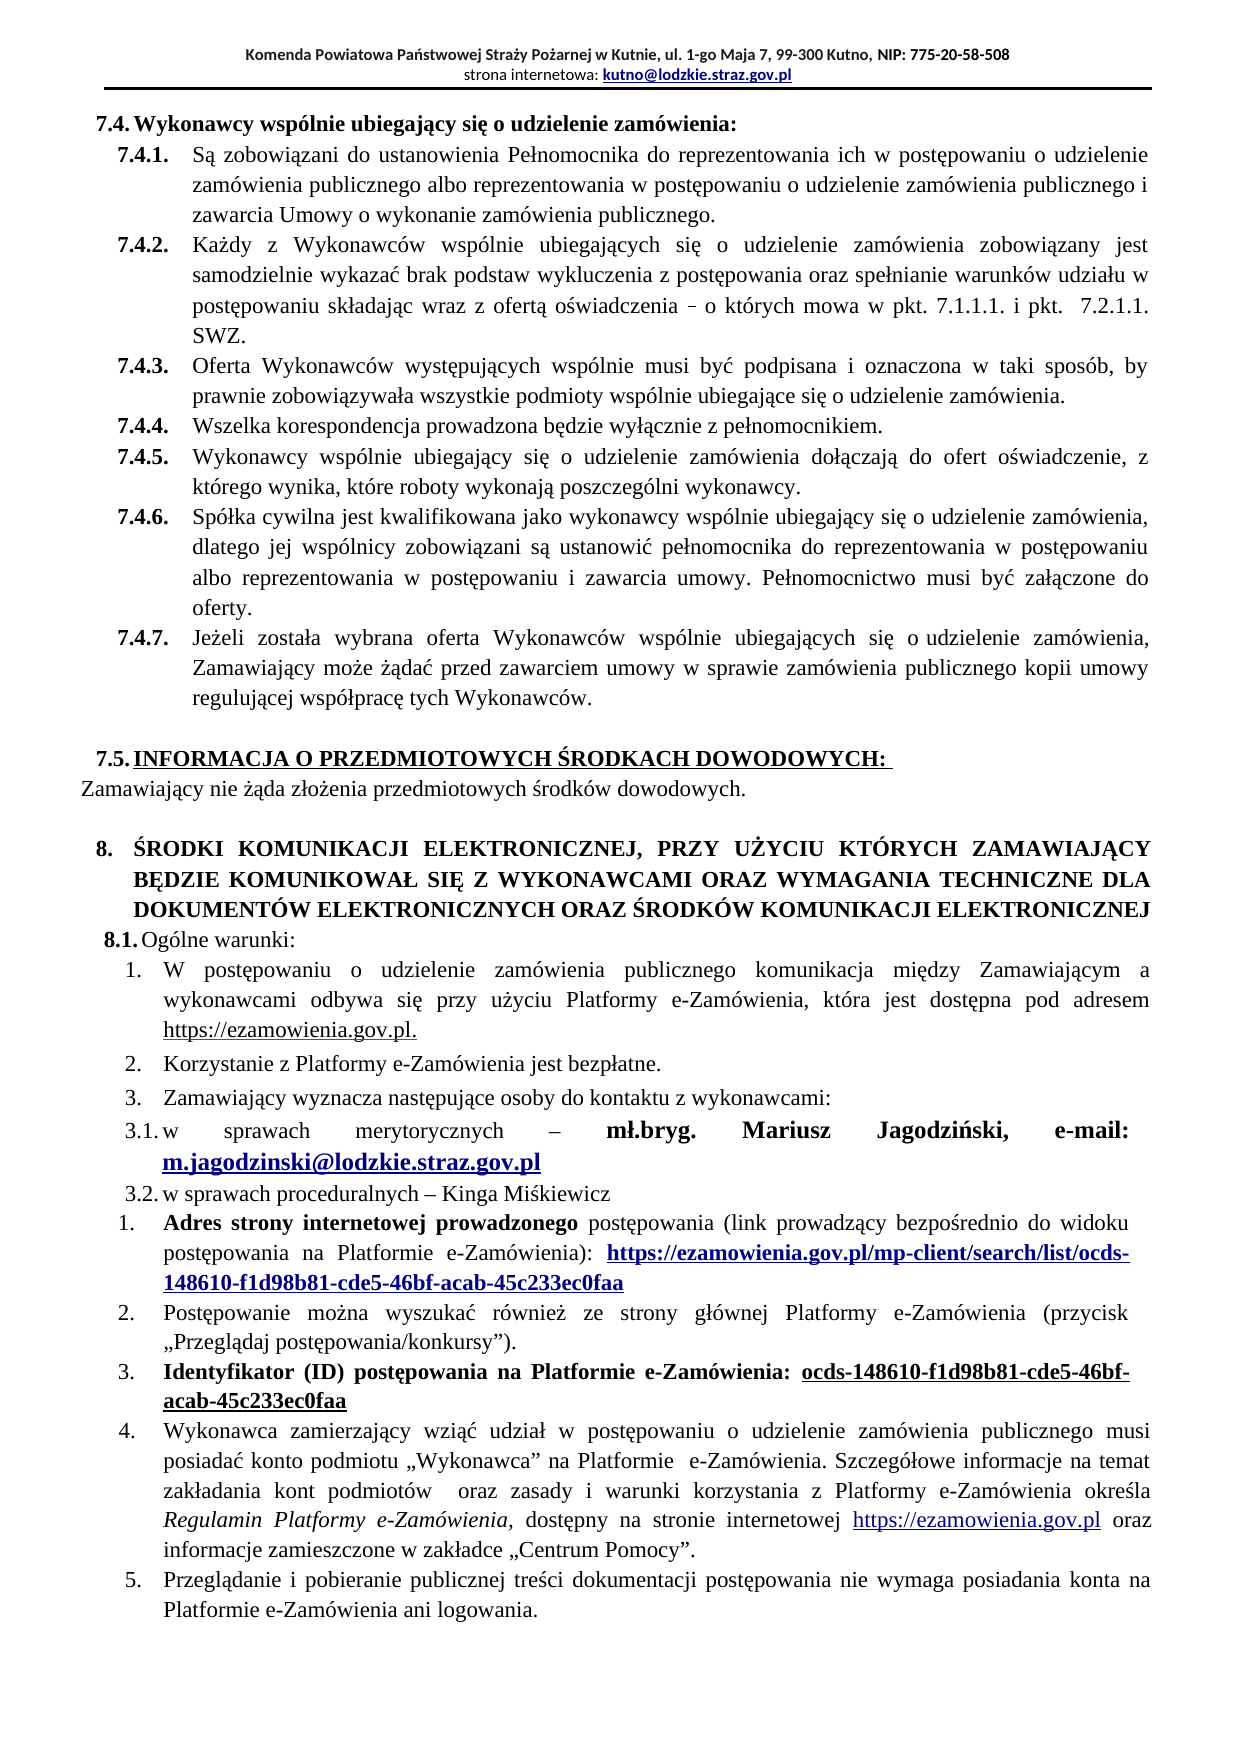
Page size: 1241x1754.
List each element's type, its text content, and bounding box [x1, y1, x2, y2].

list Są zobowiązani do ustanowienia Pełnomocnika do reprezentowania ich w postępowaniu o udzielenie zamówienia publicznego albo reprezentowania w postępowaniu o udzielenie zamówienia publicznego i zawarcia Umowy o wykonanie zamówienia publicznego. [117, 141, 1150, 227]
list Wykonawcy wspólnie ubiegający się o udzielenie zamówienia dołączają do ofert oświadczenie, z którego wynika, które roboty wykonają poszczególni wykonawcy. [117, 443, 1150, 499]
list Wszelka korespondencja prowadzona będzie wyłącznie z pełnomocnikiem. [117, 413, 1150, 439]
list INFORMACJA O PRZEDMIOTOWYCH ŚRODKACH DOWODOWYCH: [96, 745, 1137, 771]
list Oferta Wykonawców występujących wspólnie musi być podpisana i oznaczona w taki sposób, by prawnie zobowiązywała wszystkie podmioty wspólnie ubiegające się o udzielenie zamówienia. [117, 352, 1150, 409]
list ŚRODKI KOMUNIKACJI ELEKTRONICZNEJ, PRZY UŻYCIU KTÓRYCH ZAMAWIAJĄCY BĘDZIE KOMUNIKOWAŁ SIĘ Z WYKONAWCAMI ORAZ WYMAGANIA TECHNICZNE DLA DOKUMENTÓW ELEKTRONICZNYCH ORAZ ŚRODKÓW KOMUNIKACJI ELEKTRONICZNEJ [96, 836, 1152, 922]
list Korzystanie z Platformy e-Zamówienia jest bezpłatne. [124, 1050, 1152, 1076]
list Postępowanie można wyszukać również ze strony głównej Platformy e-Zamówienia (przycisk „Przeglądaj postępowania/konkursy”). [118, 1298, 1130, 1354]
list Ogólne warunki: [103, 926, 1138, 952]
list Jeżeli została wybrana oferta Wykonawców wspólnie ubiegających się o udzielenie zamówienia, Zamawiający może żądać przed zawarciem umowy w sprawie zamówienia publicznego kopii umowy regulującej współpracę tych Wykonawców. [117, 624, 1150, 711]
list Identyfikator (ID) postępowania na Platformie e-Zamówienia: ocds-148610-f1d98b81-cde5-46bf-acab-45c233ec0faa [118, 1358, 1130, 1414]
list w sprawach proceduralnych – Kinga Miśkiewicz [124, 1180, 1130, 1206]
text Zamawiający nie żąda złożenia przedmiotowych środków dowodowych. [81, 775, 1137, 801]
list Adres strony internetowej prowadzonego postępowania (link prowadzący bezpośrednio do widoku postępowania na Platformie e-Zamówienia): https://ezamowienia.gov.pl/mp-client/search/list/ocds-148610-f1d98b81-cde5-46bf-acab-45c233ec0faa [118, 1209, 1130, 1295]
list Wykonawca zamierzający wziąć udział w postępowaniu o udzielenie zamówienia publicznego musi posiadać konto podmiotu „Wykonawca” na Platformie e-Zamówienia. Szczegółowe informacje na temat zakładania kont podmiotów oraz zasady i warunki korzystania z Platformy e-Zamówienia określa Regulamin Platformy e-Zamówienia, dostępny na stronie internetowej https://ezamowienia.gov.pl oraz informacje zamieszczone w zakładce „Centrum Pomocy”. [118, 1417, 1152, 1562]
list Przeglądanie i pobieranie publicznej treści dokumentacji postępowania nie wymaga posiadania konta na Platformie e-Zamówienia ani logowania. [124, 1567, 1152, 1623]
list Spółka cywilna jest kwalifikowana jako wykonawcy wspólnie ubiegający się o udzielenie zamówienia, dlatego jej wspólnicy zobowiązani są ustanowić pełnomocnika do reprezentowania w postępowaniu albo reprezentowania w postępowaniu i zawarcia umowy. Pełnomocnictwo musi być załączone do oferty. [117, 503, 1150, 620]
list w sprawach merytorycznych – mł.bryg. Mariusz Jagodziński, e-mail: m.jagodzinski@lodzkie.straz.gov.pl [124, 1115, 1130, 1176]
list Zamawiający wyznacza następujące osoby do kontaktu z wykonawcami: [124, 1084, 1152, 1111]
list W postępowaniu o udzielenie zamówienia publicznego komunikacja między Zamawiającym a wykonawcami odbywa się przy użyciu Platformy e-Zamówienia, która jest dostępna pod adresem https://ezamowienia.gov.pl. [124, 956, 1152, 1042]
list Każdy z Wykonawców wspólnie ubiegających się o udzielenie zamówienia zobowiązany jest samodzielnie wykazać brak podstaw wykluczenia z postępowania oraz spełnianie warunków udziału w postępowaniu składając wraz z ofertą oświadczenia o których mowa w pkt. 7.1.1.1. i pkt. 7.2.1.1. SWZ. [117, 231, 1150, 348]
list Wykonawcy wspólnie ubiegający się o udzielenie zamówienia: [96, 111, 1150, 137]
